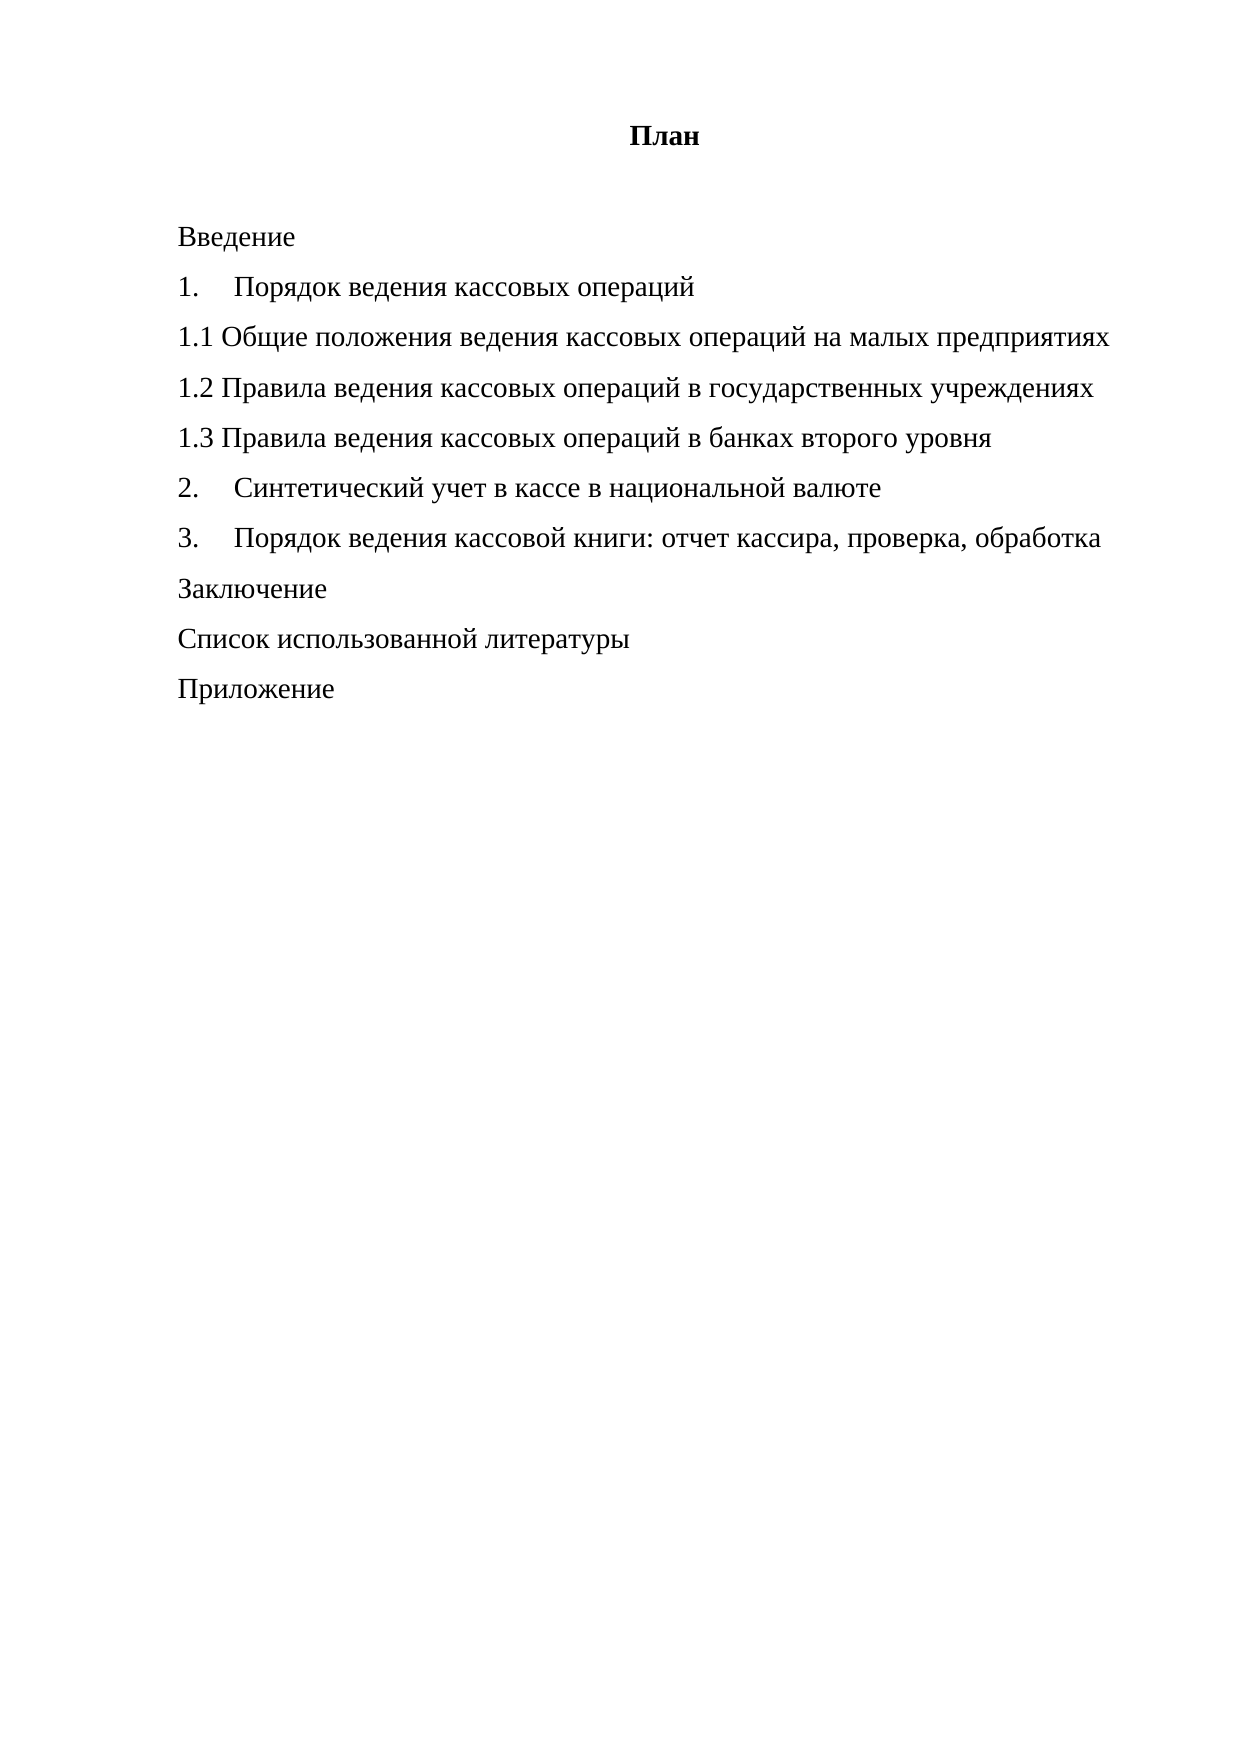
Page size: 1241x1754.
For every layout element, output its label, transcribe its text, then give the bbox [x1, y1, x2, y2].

text 1.1 Общие положения ведения кассовых операций на малых предприятиях [177, 319, 1152, 353]
list Порядок ведения кассовой книги: отчет кассира, проверка, обработка [177, 521, 1152, 554]
list Порядок ведения кассовых операций [177, 269, 1152, 303]
list Синтетический учет в кассе в национальной валюте [177, 470, 1152, 504]
text Список использованной литературы [177, 621, 1152, 655]
text 1.3 Правила ведения кассовых операций в банках второго уровня [177, 420, 1152, 453]
text 1.2 Правила ведения кассовых операций в государственных учреждениях [177, 370, 1152, 403]
text Введение [177, 219, 1152, 252]
text План [177, 118, 1152, 152]
text Заключение [177, 571, 1152, 604]
text Приложение [177, 672, 1152, 705]
